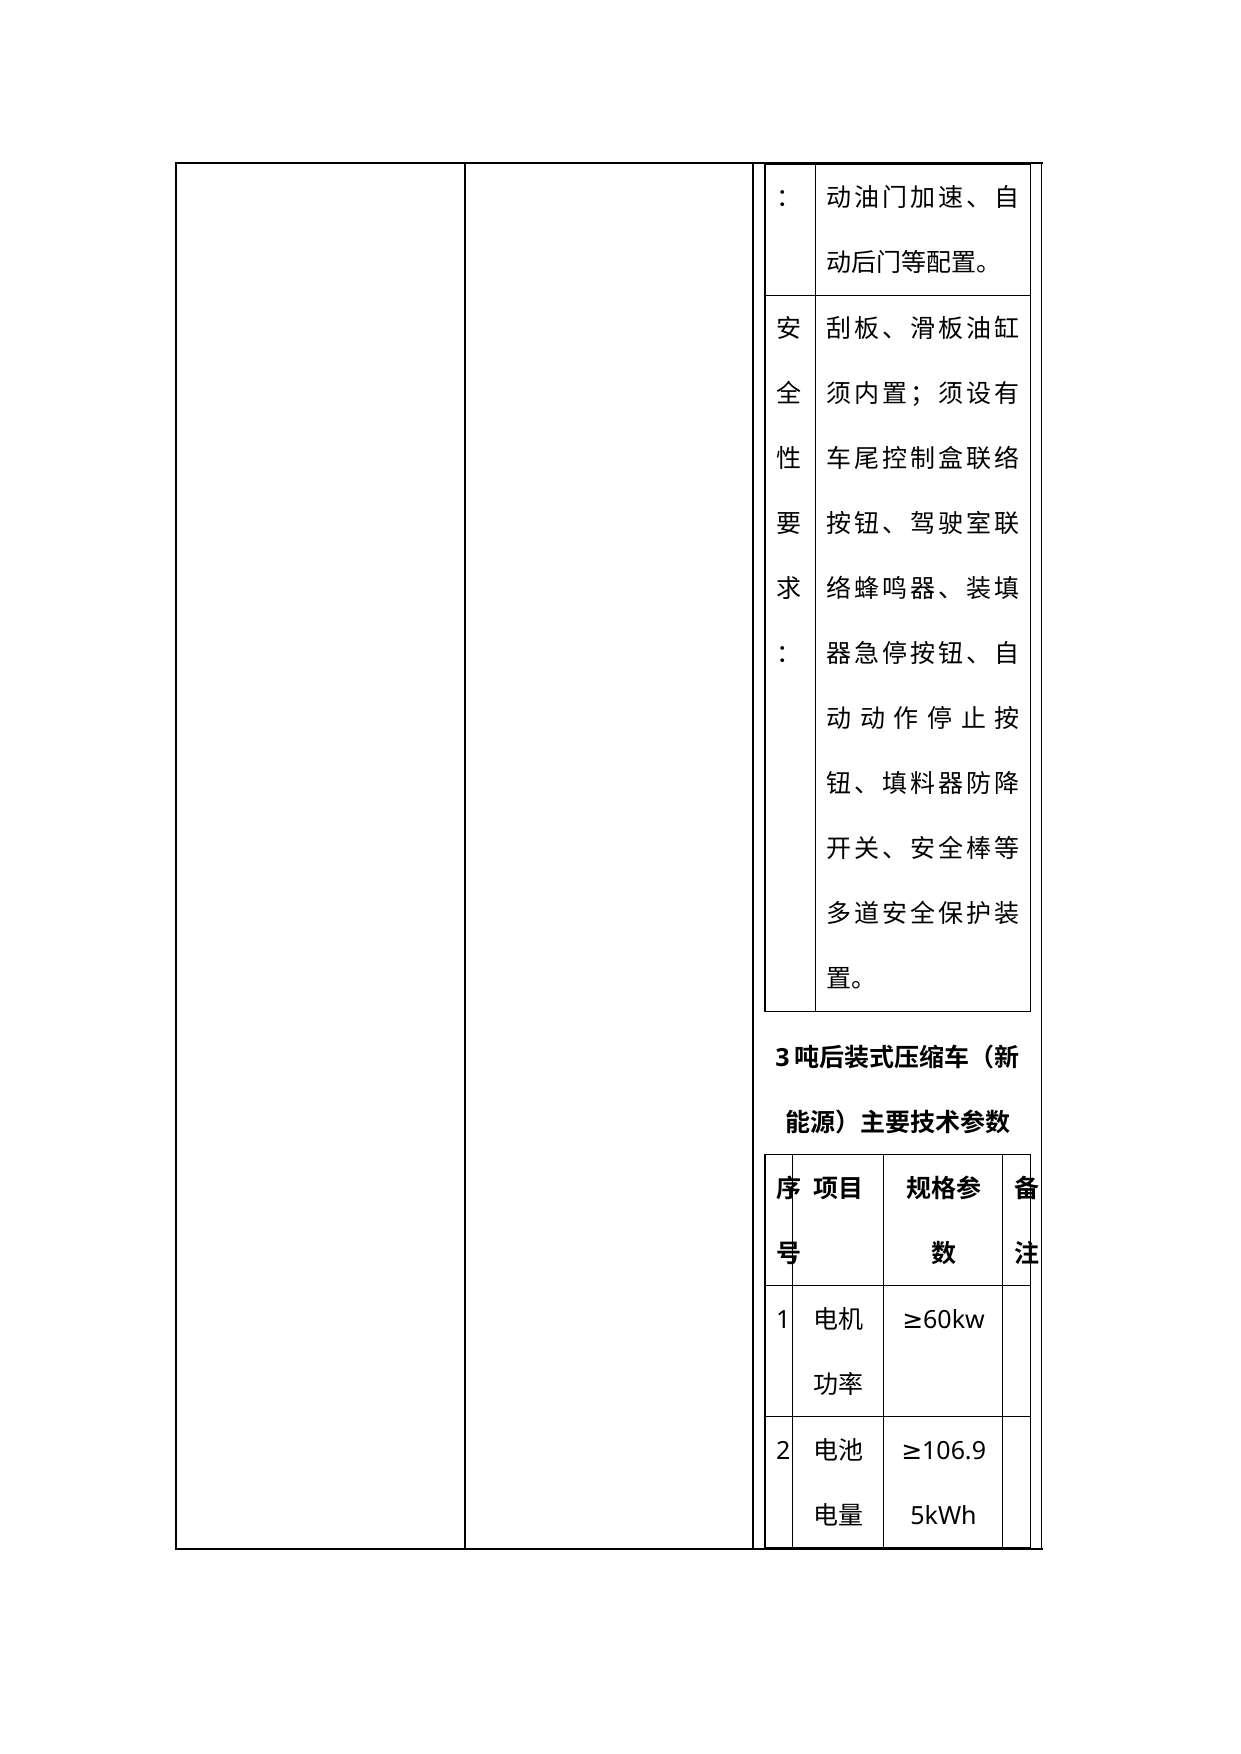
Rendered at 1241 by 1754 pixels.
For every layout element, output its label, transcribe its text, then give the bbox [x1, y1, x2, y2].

table_cell 1 [177, 164, 464, 1548]
table_cell [466, 164, 752, 1548]
